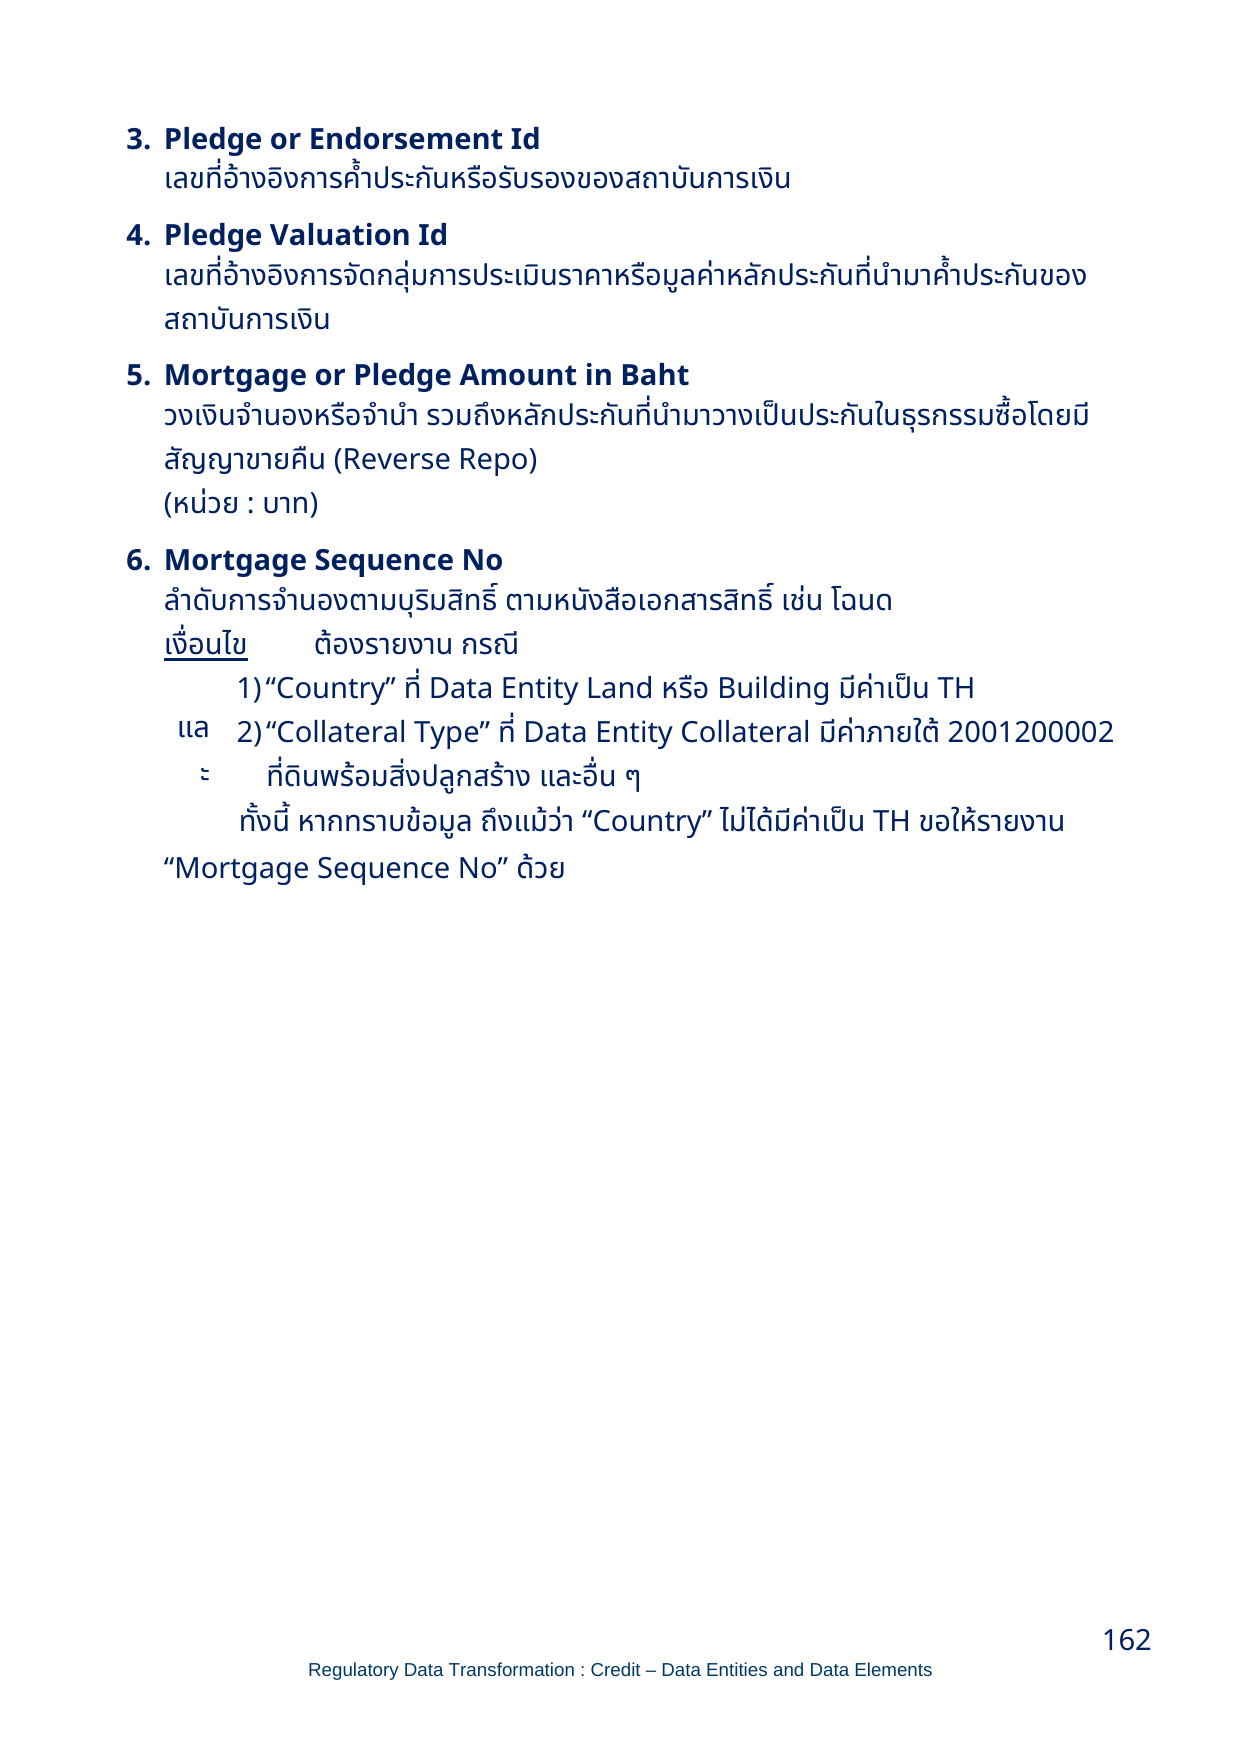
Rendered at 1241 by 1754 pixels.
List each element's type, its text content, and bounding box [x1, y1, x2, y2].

list Mortgage or Pledge Amount in Baht [126, 355, 1152, 394]
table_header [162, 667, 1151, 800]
list เงื่อนไข ต้องรายงาน กรณี [164, 623, 1152, 667]
list วงเงินจำนองหรือจำนำ รวมถึงหลักประกันที่นำมาวางเป็นประกันในธุรกรรมซื้อโดยมีสัญญาขายคืน (Reverse Repo) (หน่วย : บาท) [164, 394, 1152, 527]
list เลขที่อ้างอิงการจัดกลุ่มการประเมินราคาหรือมูลค่าหลักประกันที่นำมาค้ำประกันของสถาบันการเงิน [164, 254, 1152, 342]
list ลำดับการจำนองตามบุริมสิทธิ์ ตามหนังสือเอกสารสิทธิ์ เช่น โฉนด [164, 579, 1152, 623]
list Pledge Valuation Id [126, 214, 1152, 254]
list Pledge or Endorsement Id [126, 118, 1152, 158]
text ทั้งนี้ หากทราบข้อมูล ถึงแม้ว่า “Country” ไม่ได้มีค่าเป็น TH ขอให้รายงาน “Mortgage Sequence No” ด้วย [164, 800, 1152, 892]
list เลขที่อ้างอิงการค้ำประกันหรือรับรองของสถาบันการเงิน [164, 158, 1152, 202]
list Mortgage Sequence No [126, 539, 1152, 579]
